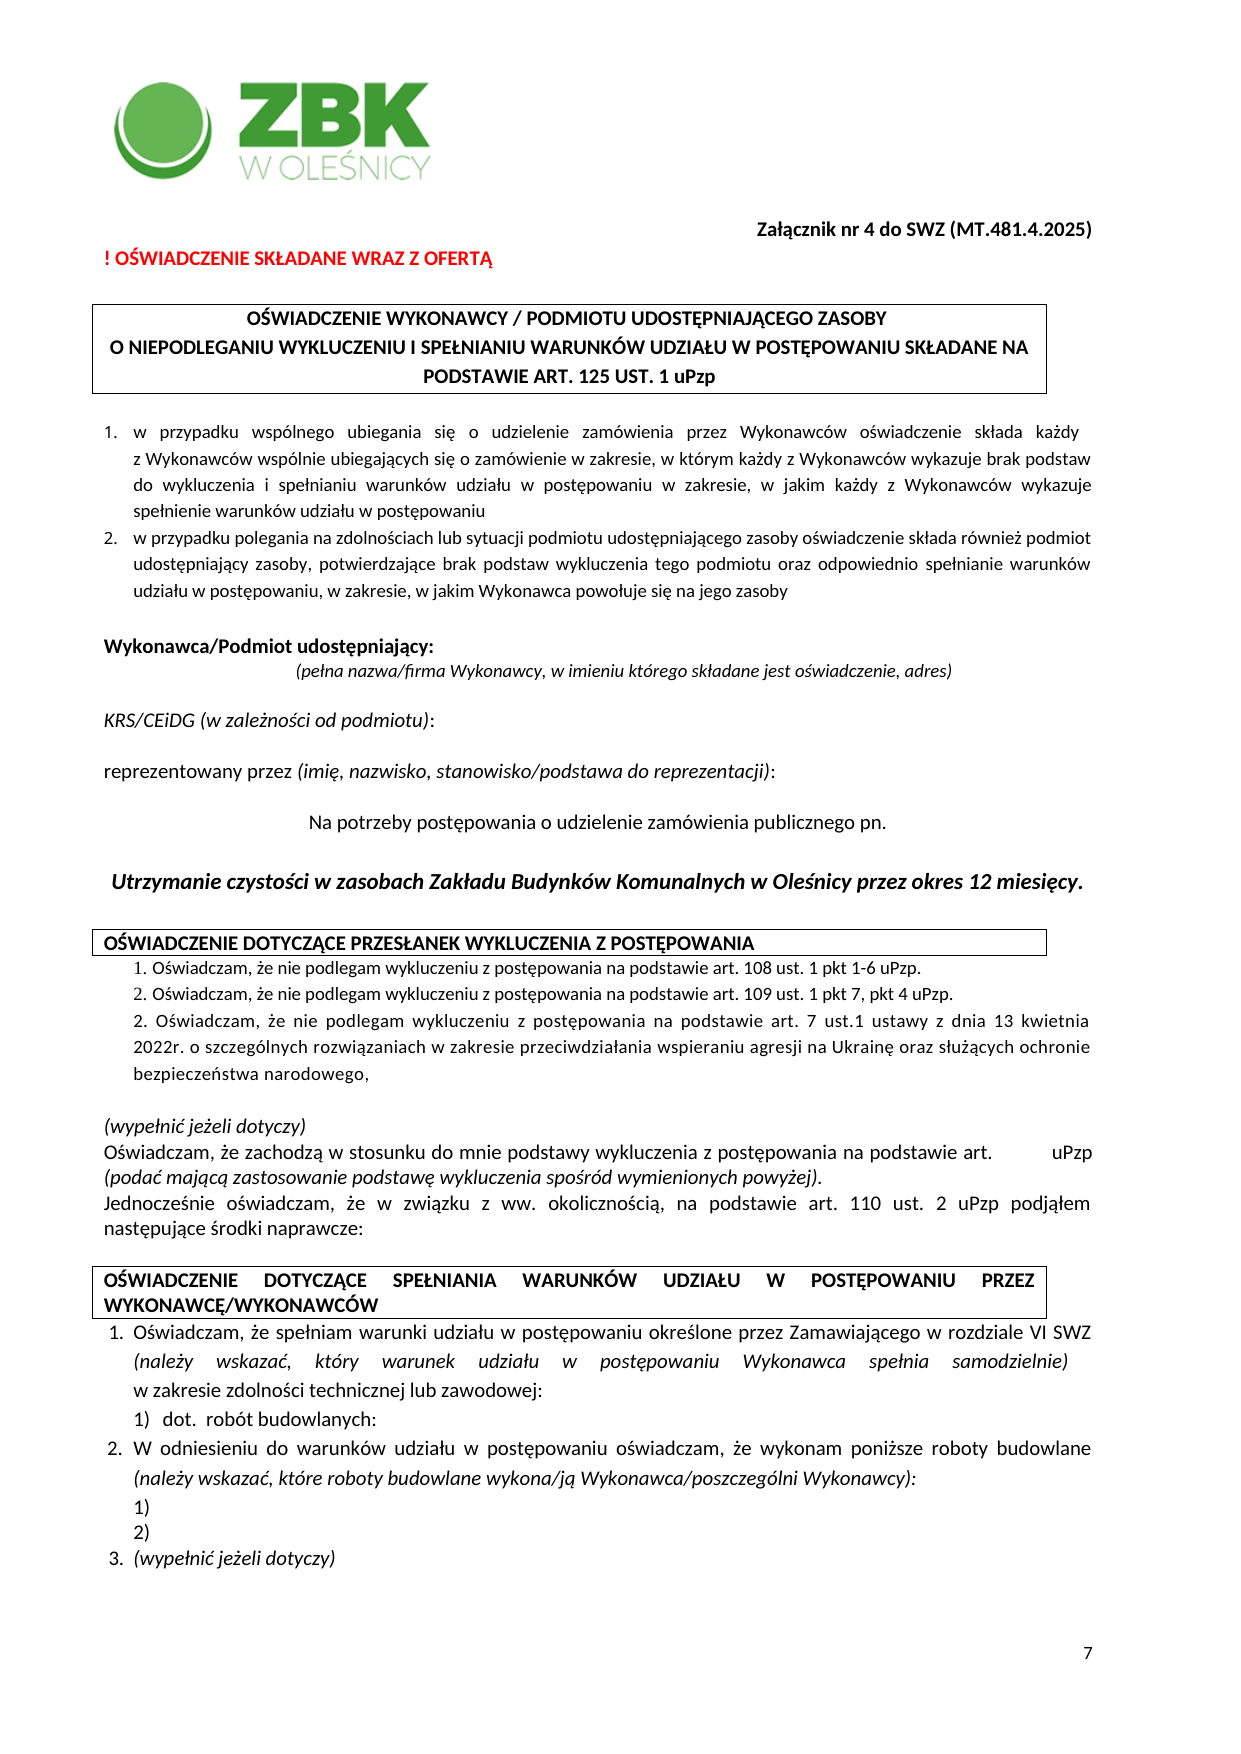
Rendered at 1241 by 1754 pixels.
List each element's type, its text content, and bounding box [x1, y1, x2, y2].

table_header OŚWIADCZENIE DOTYCZĄCE PRZESŁANEK WYKLUCZENIA Z POSTĘPOWANIA [93, 930, 1046, 955]
text Utrzymanie czystości w zasobach Zakładu Budynków Komunalnych w Oleśnicy przez okres 12 miesięcy. [103, 867, 1092, 895]
text 2. Oświadczam, że nie podlegam wykluczeniu z postępowania na podstawie art. 7 ust.1 ustawy z dnia 13 kwietnia 2022r. o szczególnych rozwiązaniach w zakresie przeciwdziałania wspieraniu agresji na Ukrainę oraz służących ochronie bezpieczeństwa narodowego, [133, 1009, 1092, 1084]
text Jednocześnie oświadczam, że w związku z ww. okolicznością, na podstawie art. 110 ust. 2 uPzp podjąłem następujące środki naprawcze: [103, 1190, 1092, 1241]
table_header OŚWIADCZENIE DOTYCZĄCE SPEŁNIANIA WARUNKÓW UDZIAŁU W POSTĘPOWANIU PRZEZ WYKONAWCĘ/WYKONAWCÓW [93, 1267, 1046, 1318]
text reprezentowany przez (imię, nazwisko, stanowisko/podstawa do reprezentacji): [103, 758, 1107, 784]
text ! OŚWIADCZENIE SKŁADANE WRAZ Z OFERTĄ [103, 246, 1092, 271]
list w przypadku polegania na zdolnościach lub sytuacji podmiotu udostępniającego zasoby oświadczenie składa również podmiot udostępniający zasoby, potwierdzające brak podstaw wykluczenia tego podmiotu oraz odpowiednio spełnianie warunków udziału w postępowaniu, w zakresie, w jakim Wykonawca powołuje się na jego zasoby [103, 526, 1092, 602]
text KRS/CEiDG (w zależności od podmiotu): [103, 707, 1107, 733]
text Wykonawca/Podmiot udostępniający: [103, 634, 1092, 659]
list (wypełnić jeżeli dotyczy) [108, 1545, 1092, 1570]
list W odniesieniu do warunków udziału w postępowaniu oświadczam, że wykonam poniższe roboty budowlane (należy wskazać, które roboty budowlane wykona/ją Wykonawca/poszczególni Wykonawcy): [107, 1436, 1092, 1490]
list w przypadku wspólnego ubiegania się o udzielenie zamówienia przez Wykonawców oświadczenie składa każdy z Wykonawców wspólnie ubiegających się o zamówienie w zakresie, w którym każdy z Wykonawców wykazuje brak podstaw do wykluczenia i spełnianiu warunków udziału w postępowaniu w zakresie, w jakim każdy z Wykonawców wykazuje spełnienie warunków udziału w postępowaniu [103, 420, 1092, 522]
text (pełna nazwa/firma Wykonawcy, w imieniu którego składane jest oświadczenie, adres) [141, 659, 1107, 682]
list Oświadczam, że nie podlegam wykluczeniu z postępowania na podstawie art. 108 ust. 1 pkt 1-6 uPzp. [133, 956, 1092, 979]
text (wypełnić jeżeli dotyczy) [103, 1113, 1092, 1139]
picture [103, 73, 442, 188]
list Oświadczam, że spełniam warunki udziału w postępowaniu określone przez Zamawiającego w rozdziale VI SWZ (należy wskazać, który warunek udziału w postępowaniu Wykonawca spełnia samodzielnie) w zakresie zdolności technicznej lub zawodowej: [108, 1319, 1092, 1403]
list dot. robót budowlanych: [133, 1406, 1092, 1432]
text Na potrzeby postępowania o udzielenie zamówienia publicznego pn. [103, 809, 1092, 834]
list Oświadczam, że nie podlegam wykluczeniu z postępowania na podstawie art. 109 ust. 1 pkt 7, pkt 4 uPzp. [133, 983, 1092, 1006]
text Załącznik nr 4 do SWZ (MT.481.4.2025) [148, 216, 1092, 242]
text Oświadczam, że zachodzą w stosunku do mnie podstawy wykluczenia z postępowania na podstawie art. uPzp (podać mającą zastosowanie podstawę wykluczenia spośród wymienionych powyżej). [103, 1139, 1092, 1190]
table_header OŚWIADCZENIE WYKONAWCY / PODMIOTU UDOSTĘPNIAJĄCEGO ZASOBY O NIEPODLEGANIU WYKLUCZENIU I SPEŁNIANIU WARUNKÓW UDZIAŁU W POSTĘPOWANIU SKŁADANE NA PODSTAWIE ART. 125 UST. 1 uPzp [93, 305, 1046, 393]
